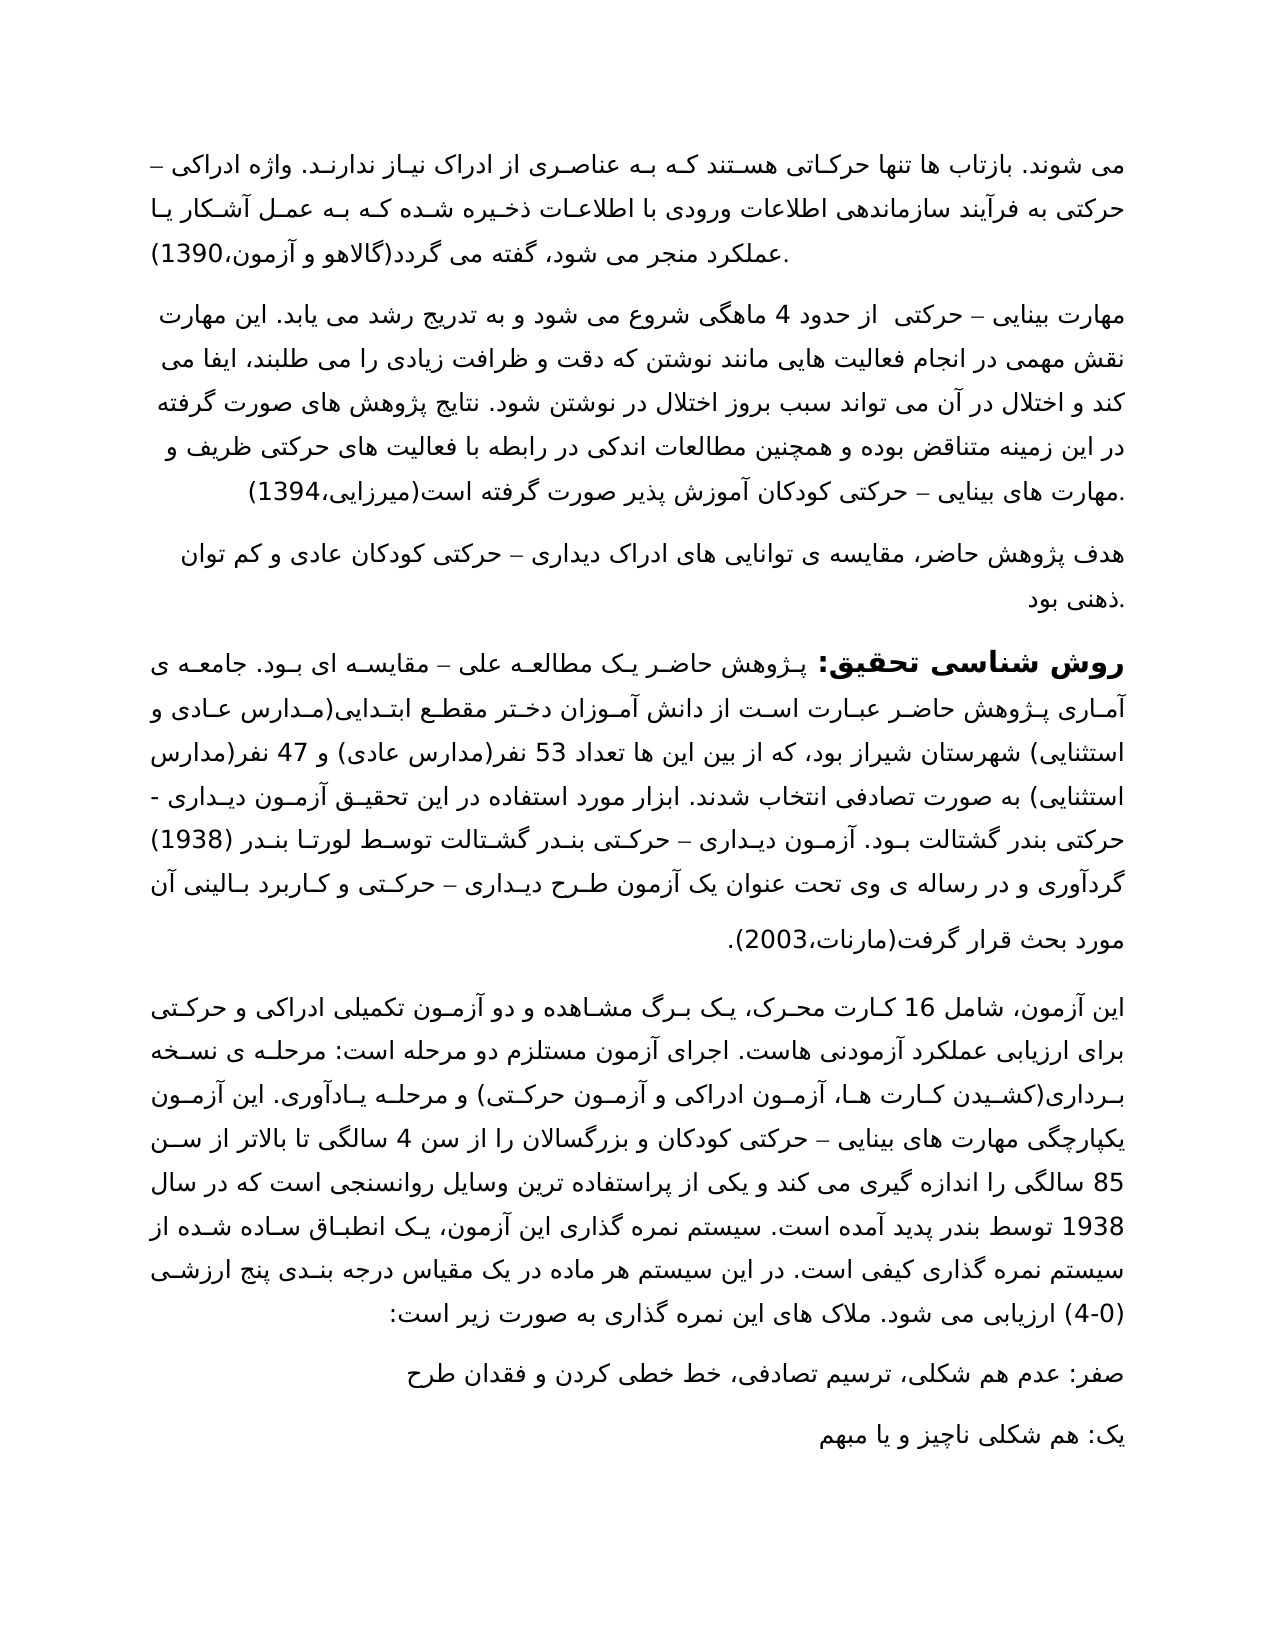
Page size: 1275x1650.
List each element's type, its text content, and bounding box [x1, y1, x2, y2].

text هدف پژوهش حاضر، مقایسه ی توانایی های ادراک دیداری – حرکتی کودکان عادی و کم توان ذهنی بود. [150, 539, 1125, 614]
text یک: هم شکلی ناچیز و یا مبهم [150, 1420, 1125, 1449]
text صفر: عدم هم شکلی، ترسیم تصادفی، خط خطی کردن و فقدان طرح [150, 1359, 1125, 1389]
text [150, 150, 1125, 269]
text روش شناسی تحقیق: پژوهش حاضر یک مطالعه علی – مقایسه ای بود. جامعه ی آماری پژوهش حاضر عبارت است از دانش آموزان دختر مقطع ابتدایی(مدارس عادی و استثنایی) شهرستان شیراز بود، که از بین این ها تعداد 53 نفر(مدارس عادی) و 47 نفر(مدارس استثنایی) به صورت تصادفی انتخاب شدند. ابزار مورد استفاده در این تحقیق آزمون دیداری - حرکتی بندر گشتالت بود. آزمون دیداری – حرکتی بندر گشتالت توسط لورتا بندر (1938) گردآوری و در رساله ی وی تحت عنوان یک آزمون طرح دیداری – حرکتی و کاربرد بالینی آن مورد بحث قرار گرفت(مارنات،2003). [150, 646, 1125, 957]
text این آزمون، شامل 16 کارت محرک، یک برگ مشاهده و دو آزمون تکمیلی ادراکی و حرکتی برای ارزیابی عملکرد آزمودنی هاست. اجرای آزمون مستلزم دو مرحله است: مرحله ی نسخه برداری(کشیدن کارت ها، آزمون ادراکی و آزمون حرکتی) و مرحله یادآوری. این آزمون یکپارچگی مهارت های بینایی – حرکتی کودکان و بزرگسالان را از سن 4 سالگی تا بالاتر از سن 85 سالگی را اندازه گیری می کند و یکی از پراستفاده ترین وسایل روانسنجی است که در سال 1938 توسط بندر پدید آمده است. سیستم نمره گذاری این آزمون، یک انطباق ساده شده از سیستم نمره گذاری کیفی است. در این سیستم هر ماده در یک مقیاس درجه بندی پنج ارزشی (0-4) ارزیابی می شود. ملاک های این نمره گذاری به صورت زیر است: [150, 993, 1125, 1328]
text مهارت بینایی – حرکتی از حدود 4 ماهگی شروع می شود و به تدریج رشد می یابد. این مهارت نقش مهمی در انجام فعالیت هایی مانند نوشتن که دقت و ظرافت زیادی را می طلبند، ایفا می کند و اختلال در آن می تواند سبب بروز اختلال در نوشتن شود. نتایج پژوهش های صورت گرفته در این زمینه متناقض بوده و همچنین مطالعات اندکی در رابطه با فعالیت های حرکتی ظریف و مهارت های بینایی – حرکتی کودکان آموزش پذیر صورت گرفته است(میرزایی،1394). [150, 301, 1125, 507]
